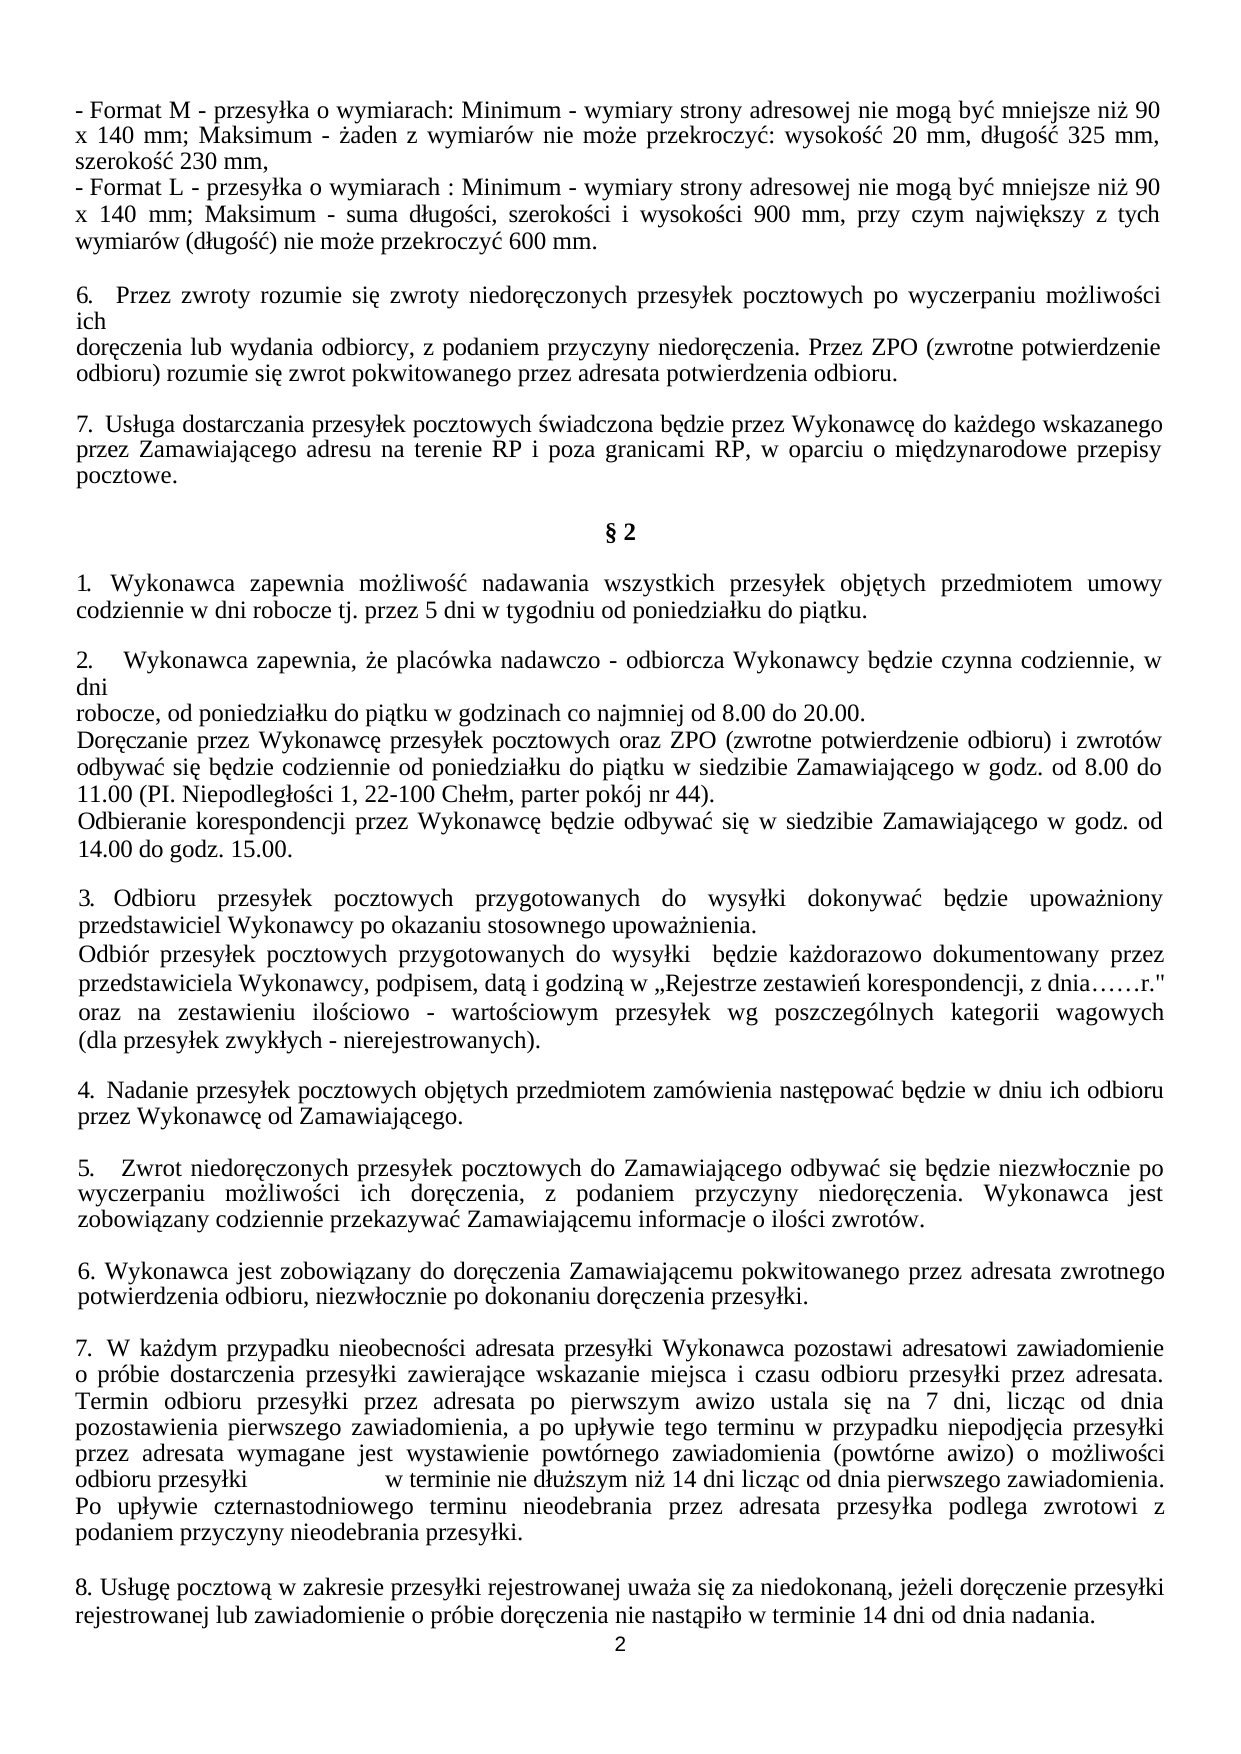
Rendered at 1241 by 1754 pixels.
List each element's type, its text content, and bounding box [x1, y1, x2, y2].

text 8. Usługę pocztową w zakresie przesyłki rejestrowanej uważa się za niedokonaną, jeżeli doręczenie przesyłki rejestrowanej lub zawiadomienie o próbie doręczenia nie nastąpiło w terminie 14 dni od dnia nadania. [75, 1572, 1165, 1629]
text 1. Wykonawca zapewnia możliwość nadawania wszystkich przesyłek objętych przedmiotem umowy codziennie w dni robocze tj. przez 5 dni w tygodniu od poniedziałku do piątku. [76, 570, 1163, 624]
text 6. Przez zwroty rozumie się zwroty niedoręczonych przesyłek pocztowych po wyczerpaniu możliwości ich doręczenia lub wydania odbiorcy, z podaniem przyczyny niedoręczenia. Przez ZPO (zwrotne potwierdzenie odbioru) rozumie się zwrot pokwitowanego przez adresata potwierdzenia odbioru. [76, 282, 1161, 387]
text 3. Odbioru przesyłek pocztowych przygotowanych do wysyłki dokonywać będzie upoważniony przedstawiciel Wykonawcy po okazaniu stosownego upoważnienia. [78, 885, 1164, 939]
text Odbieranie korespondencji przez Wykonawcę będzie odbywać się w siedzibie Zamawiającego w godz. od 14.00 do godz. 15.00. [77, 807, 1163, 863]
text 2. Wykonawca zapewnia, że placówka nadawczo - odbiorcza Wykonawcy będzie czynna codziennie, w dni robocze, od poniedziałku do piątku w godzinach co najmniej od 8.00 do 20.00. [76, 648, 1162, 726]
text 6. Wykonawca jest zobowiązany do doręczenia Zamawiającemu pokwitowanego przez adresata zwrotnego potwierdzenia odbioru, niezwłocznie po dokonaniu doręczenia przesyłki. [77, 1260, 1165, 1309]
list Format L - przesyłka o wymiarach : Minimum - wymiary strony adresowej nie mogą być mniejsze niż 90 x 140 mm; Maksimum - suma długości, szerokości i wysokości 900 mm, przy czym największy z tych wymiarów (długość) nie może przekroczyć 600 mm. [75, 174, 1161, 255]
text 4. Nadanie przesyłek pocztowych objętych przedmiotem zamówienia następować będzie w dniu ich odbioru przez Wykonawcę od Zamawiającego. [77, 1078, 1164, 1129]
text Doręczanie przez Wykonawcę przesyłek pocztowych oraz ZPO (zwrotne potwierdzenie odbioru) i zwrotów odbywać się będzie codziennie od poniedziałku do piątku w siedzibie Zamawiającego w godz. od 8.00 do 11.00 (PI. Niepodległości 1, 22-100 Chełm, parter pokój nr 44). [76, 726, 1163, 807]
text 7. W każdym przypadku nieobecności adresata przesyłki Wykonawca pozostawi adresatowi zawiadomienie o próbie dostarczenia przesyłki zawierające wskazanie miejsca i czasu odbioru przesyłki przez adresata. Termin odbioru przesyłki przez adresata po pierwszym awizo ustala się na 7 dni, licząc od dnia pozostawienia pierwszego zawiadomienia, a po upływie tego terminu w przypadku niepodjęcia przesyłki przez adresata wymagane jest wystawienie powtórnego zawiadomienia (powtórne awizo) o możliwości odbioru przesyłki w terminie nie dłuższym niż 14 dni licząc od dnia pierwszego zawiadomienia. Po upływie czternastodniowego terminu nieodebrania przez adresata przesyłka podlega zwrotowi z podaniem przyczyny nieodebrania przesyłki. [75, 1336, 1165, 1546]
list Format M - przesyłka o wymiarach: Minimum - wymiary strony adresowej nie mogą być mniejsze niż 90 x 140 mm; Maksimum - żaden z wymiarów nie może przekroczyć: wysokość 20 mm, długość 325 mm, szerokość 230 mm, [75, 98, 1161, 174]
text 7. Usługa dostarczania przesyłek pocztowych świadczona będzie przez Wykonawcę do każdego wskazanego przez Zamawiającego adresu na terenie RP i poza granicami RP, w oparciu o międzynarodowe przepisy pocztowe. [76, 412, 1163, 488]
text Odbiór przesyłek pocztowych przygotowanych do wysyłki będzie każdorazowo dokumentowany przez przedstawiciela Wykonawcy, podpisem, datą i godziną w „Rejestrze zestawień korespondencji, z dnia……r." oraz na zestawieniu ilościowo - wartościowym przesyłek wg poszczególnych kategorii wagowych (dla przesyłek zwykłych - nierejestrowanych). [78, 939, 1165, 1054]
list Zwrot niedoręczonych przesyłek pocztowych do Zamawiającego odbywać się będzie niezwłocznie po wyczerpaniu możliwości ich doręczenia, z podaniem przyczyny niedoręczenia. Wykonawca jest zobowiązany codziennie przekazywać Zamawiającemu informacje o ilości zwrotów. [77, 1156, 1164, 1232]
text § 2 [75, 517, 1165, 546]
